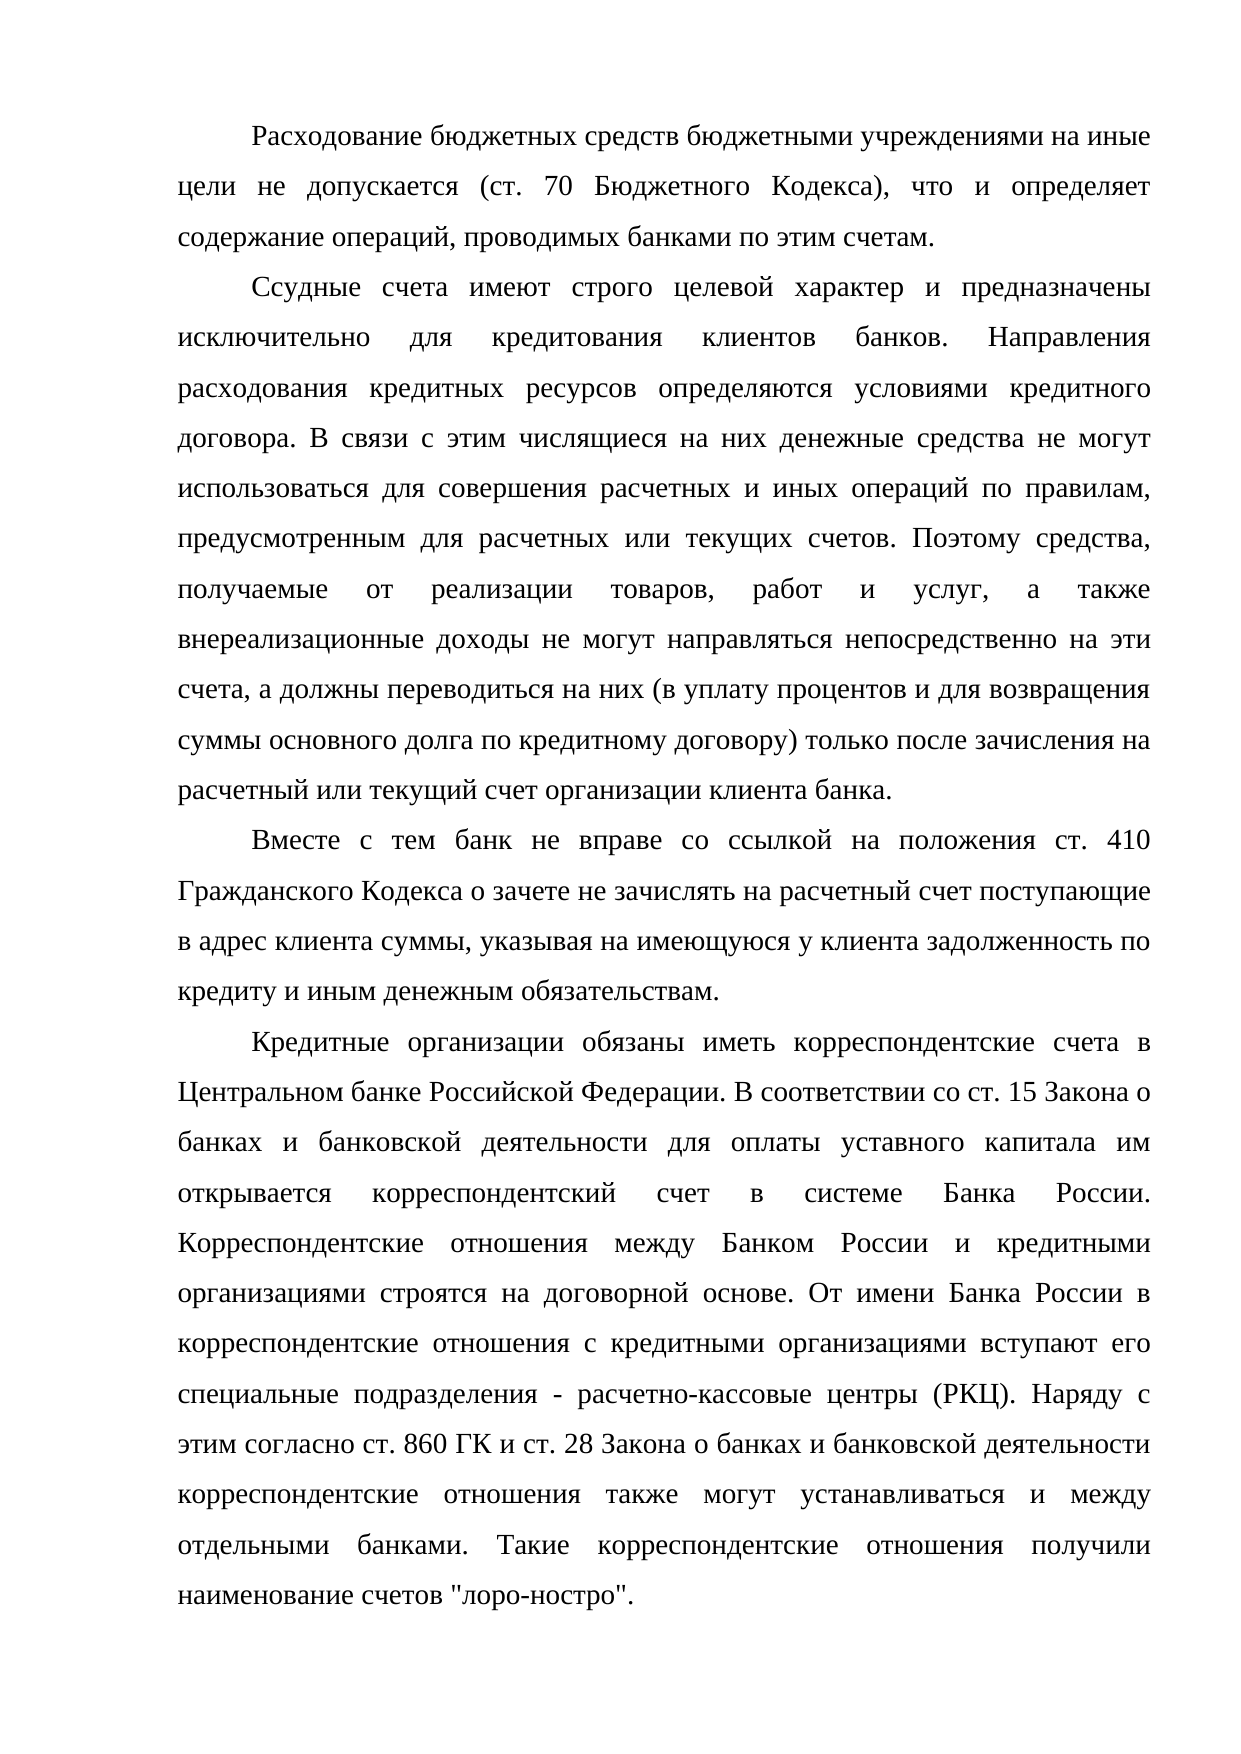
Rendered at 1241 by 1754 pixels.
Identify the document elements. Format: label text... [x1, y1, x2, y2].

text Расходование бюджетных средств бюджетными учреждениями на иные цели не допускается (ст. 70 Бюджетного Кодекса), что и определяет содержание операций, проводимых банками по этим счетам. [177, 118, 1152, 252]
text Вместе с тем банк не вправе со ссылкой на положения ст. 410 Гражданского Кодекса о зачете не зачислять на расчетный счет поступающие в адрес клиента суммы, указывая на имеющуюся у клиента задолженность по кредиту и иным денежным обязательствам. [177, 822, 1152, 1007]
text Кредитные организации обязаны иметь корреспондентские счета в Центральном банке Российской Федерации. В соответствии со ст. 15 Закона о банках и банковской деятельности для оплаты уставного капитала им открывается корреспондентский счет в системе Банка России. Корреспондентские отношения между Банком России и кредитными организациями строятся на договорной основе. От имени Банка России в корреспондентские отношения с кредитными организациями вступают его специальные подразделения - расчетно-кассовые центры (РКЦ). Наряду с этим согласно ст. 860 ГК и ст. 28 Закона о банках и банковской деятельности корреспондентские отношения также могут устанавливаться и между отдельными банками. Такие корреспондентские отношения получили наименование счетов "лоро-ностро". [177, 1024, 1152, 1611]
text Ссудные счета имеют строго целевой характер и предназначены исключительно для кредитования клиентов банков. Направления расходования кредитных ресурсов определяются условиями кредитного договора. В связи с этим числящиеся на них денежные средства не могут использоваться для совершения расчетных и иных операций по правилам, предусмотренным для расчетных или текущих счетов. Поэтому средства, получаемые от реализации товаров, работ и услуг, а также внереализационные доходы не могут направляться непосредственно на эти счета, а должны переводиться на них (в уплату процентов и для возвращения суммы основного долга по кредитному договору) только после зачисления на расчетный или текущий счет организации клиента банка. [177, 269, 1152, 806]
